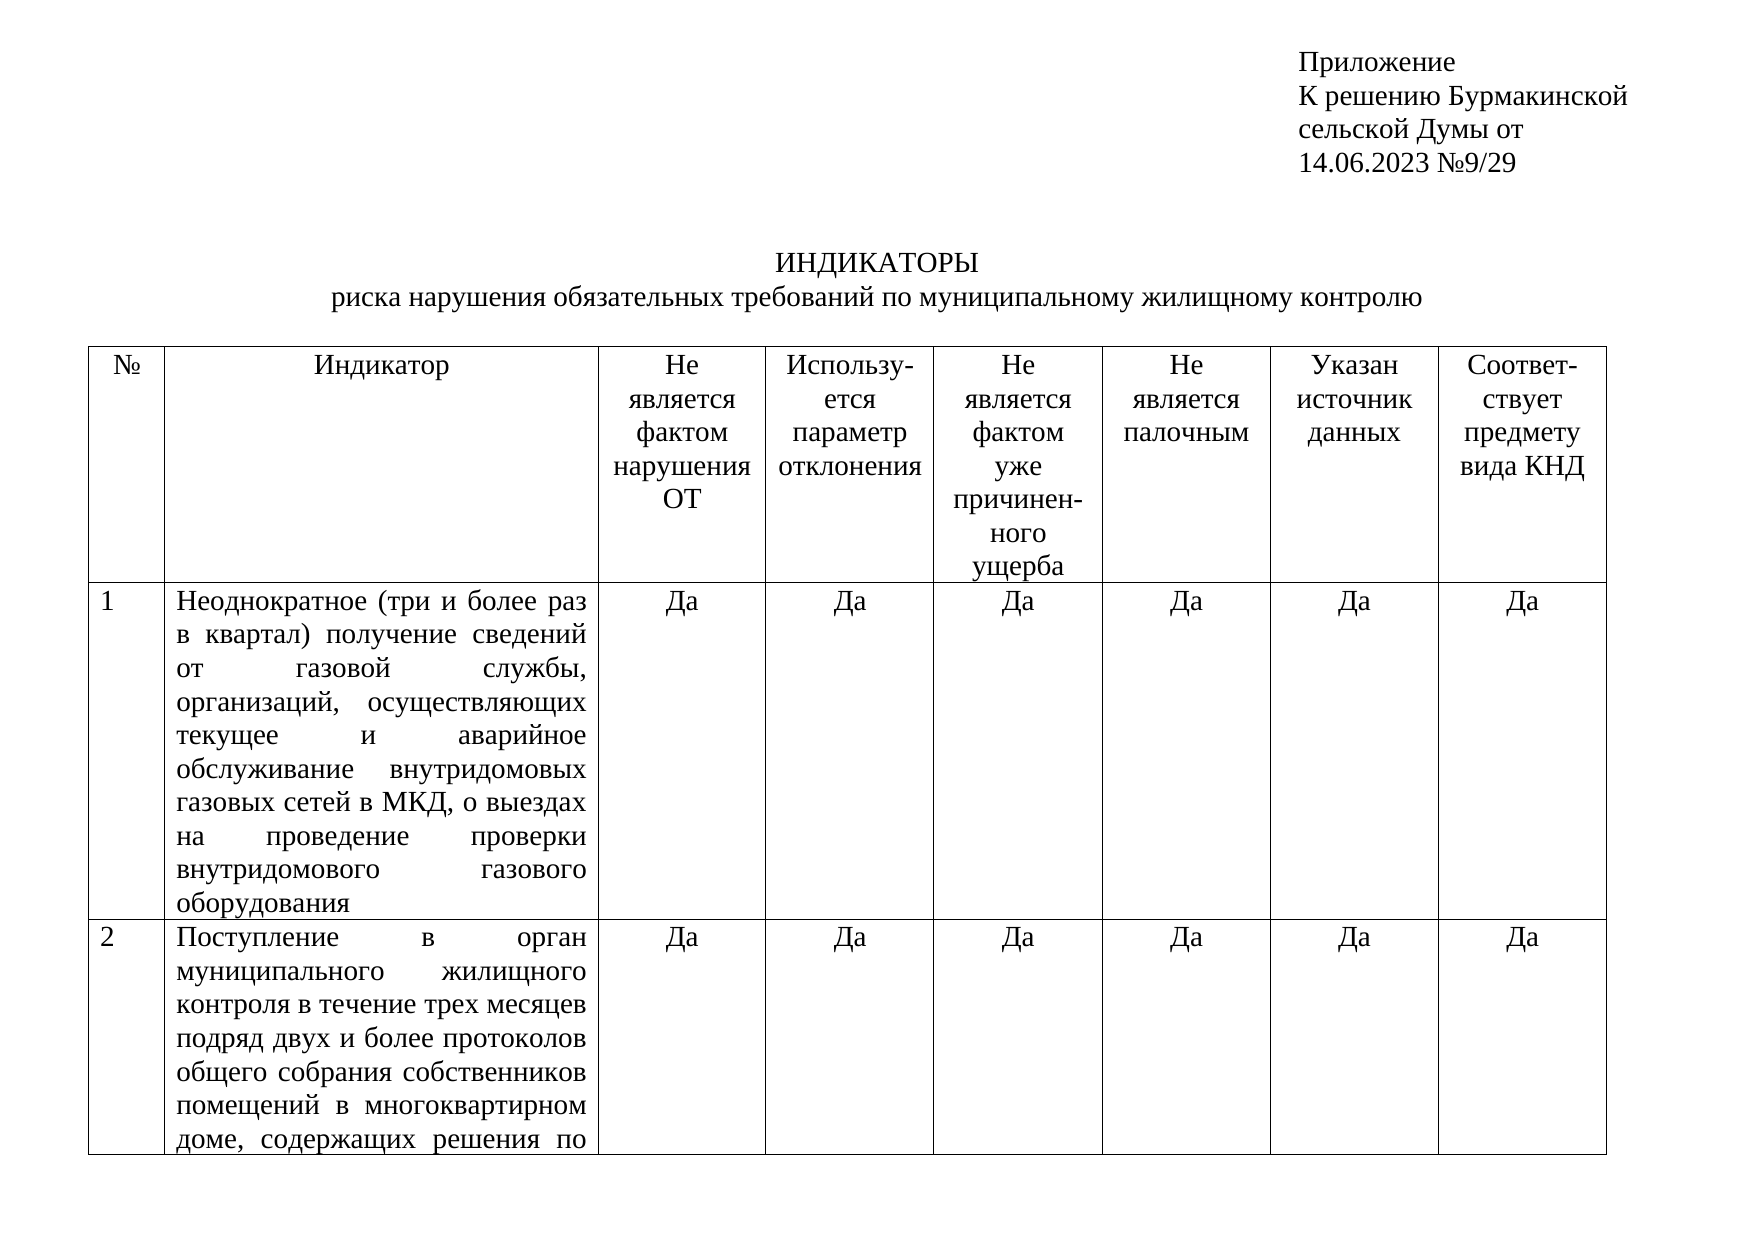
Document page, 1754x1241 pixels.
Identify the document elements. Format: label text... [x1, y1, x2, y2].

table_cell Да [1103, 583, 1270, 918]
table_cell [165, 920, 598, 1154]
table_header Использу-ется параметр отклонения [766, 347, 933, 582]
table_header Указан источник данных [1271, 347, 1438, 582]
table_header Не является палочным [1103, 347, 1270, 582]
table_cell Да [1103, 920, 1270, 1154]
table_cell Да [1439, 583, 1606, 918]
table_header Не является фактом уже причинен-ного ущерба [934, 347, 1102, 582]
table_cell Да [1439, 920, 1606, 1154]
table_header Индикатор [165, 347, 598, 582]
text риска нарушения обязательных требований по муниципальному жилищному контролю [118, 279, 1636, 313]
table_header Не является фактом нарушения ОТ [599, 347, 765, 582]
text ИНДИКАТОРЫ [118, 246, 1636, 279]
table_cell Да [1271, 583, 1438, 918]
table_cell Да [1271, 920, 1438, 1154]
table_header № [89, 347, 164, 582]
table_header Соответ-ствует предмету вида КНД [1439, 347, 1606, 582]
table_cell Да [599, 920, 765, 1154]
table_cell Да [934, 583, 1102, 918]
table_cell Да [766, 920, 933, 1154]
table_cell Да [934, 920, 1102, 1154]
table_cell 1 [89, 583, 164, 918]
text Приложение [1298, 44, 1636, 78]
table_cell Да [766, 583, 933, 918]
table_cell Неоднократное (три и более раз в квартал) получение сведений от газовой службы, организаций, осуществляющих текущее и аварийное обслуживание внутридомовых газовых сетей в МКД, о выездах на проведение проверки внутридомового газового оборудования [165, 583, 598, 918]
table_cell 2 [89, 920, 164, 1154]
text К решению Бурмакинской сельской Думы от 14.06.2023 №9/29 [1298, 78, 1636, 178]
table_cell Да [599, 583, 765, 918]
